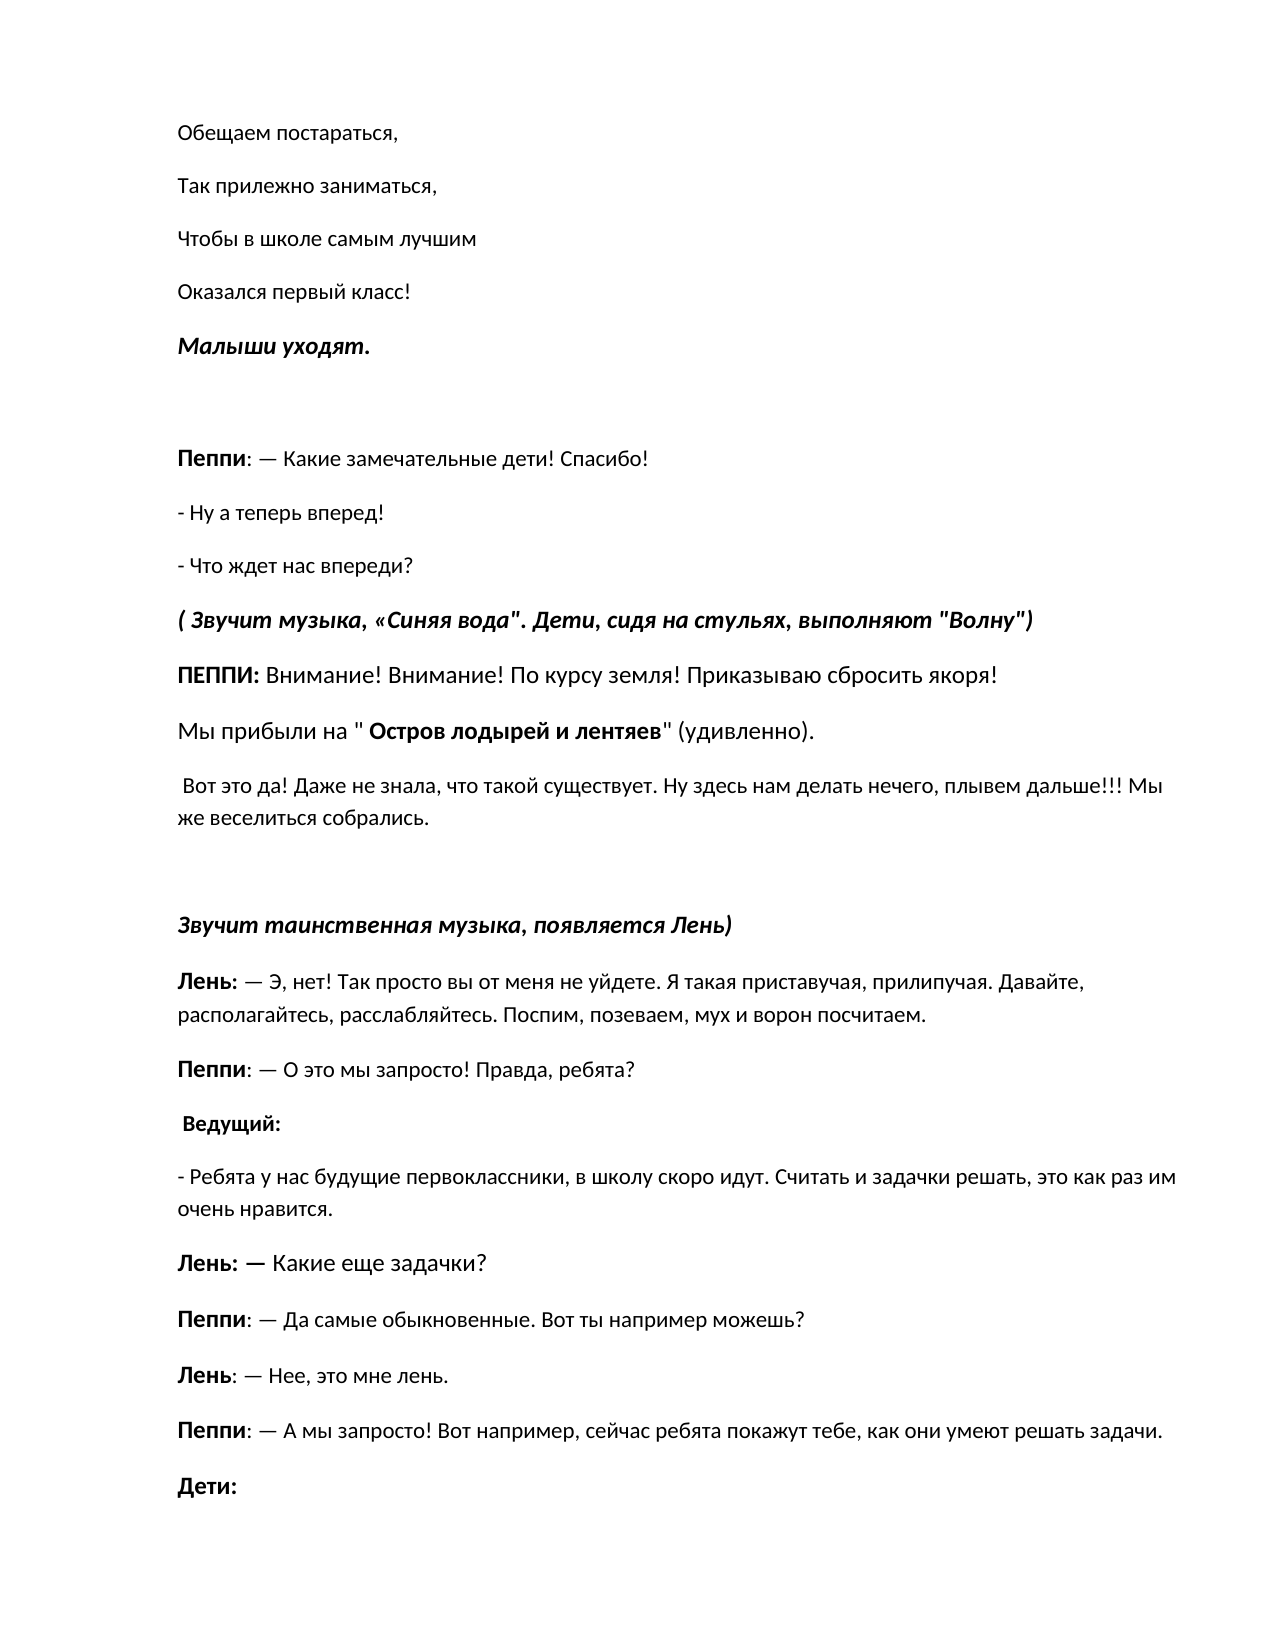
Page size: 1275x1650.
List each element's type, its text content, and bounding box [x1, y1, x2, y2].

text Пеппи: — Какие замечательные дети! Спасибо! [177, 442, 1186, 472]
text Дети: [177, 1470, 1186, 1501]
text Лень: — Э, нет! Так просто вы от меня не уйдете. Я такая приставучая, прилипучая. Давайте, располагайтесь, расслабляйтесь. Поспим, позеваем, мух и ворон посчитаем. [177, 965, 1186, 1028]
text ( Звучит музыка, «Синяя вода". Дети, сидя на стульях, выполняют "Волну") [177, 604, 1186, 634]
text Ведущий: [177, 1109, 1186, 1137]
text Пеппи: — Да самые обыкновенные. Вот ты например можешь? [177, 1303, 1186, 1333]
text Оказался первый класс! [177, 277, 1186, 305]
text Мы прибыли на " Остров лодырей и лентяев" (удивленно). [177, 715, 1186, 746]
text Обещаем постараться, [177, 118, 1186, 146]
text - Ребята у нас будущие первоклассники, в школу скоро идут. Считать и задачки решать, это как раз им очень нравится. [177, 1162, 1186, 1222]
text Чтобы в школе самым лучшим [177, 224, 1186, 252]
text Вот это да! Даже не знала, что такой существует. Ну здесь нам делать нечего, плывем дальше!!! Мы же веселиться собрались. [177, 771, 1186, 831]
text - Ну а теперь вперед! [177, 498, 1186, 526]
text Так прилежно заниматься, [177, 171, 1186, 199]
text Лень: — Нее, это мне лень. [177, 1359, 1186, 1389]
text Лень: — Какие еще задачки? [177, 1247, 1186, 1278]
text - Что ждет нас впереди? [177, 551, 1186, 579]
text Пеппи: — А мы запросто! Вот например, сейчас ребята покажут тебе, как они умеют решать задачи. [177, 1414, 1186, 1445]
text ПЕППИ: Внимание! Внимание! По курсу земля! Приказываю сбросить якоря! [177, 659, 1186, 690]
text Звучит таинственная музыка, появляется Лень) [177, 909, 1186, 940]
text Пеппи: — О это мы запросто! Правда, ребята? [177, 1053, 1186, 1083]
text Малыши уходят. [177, 330, 1186, 361]
